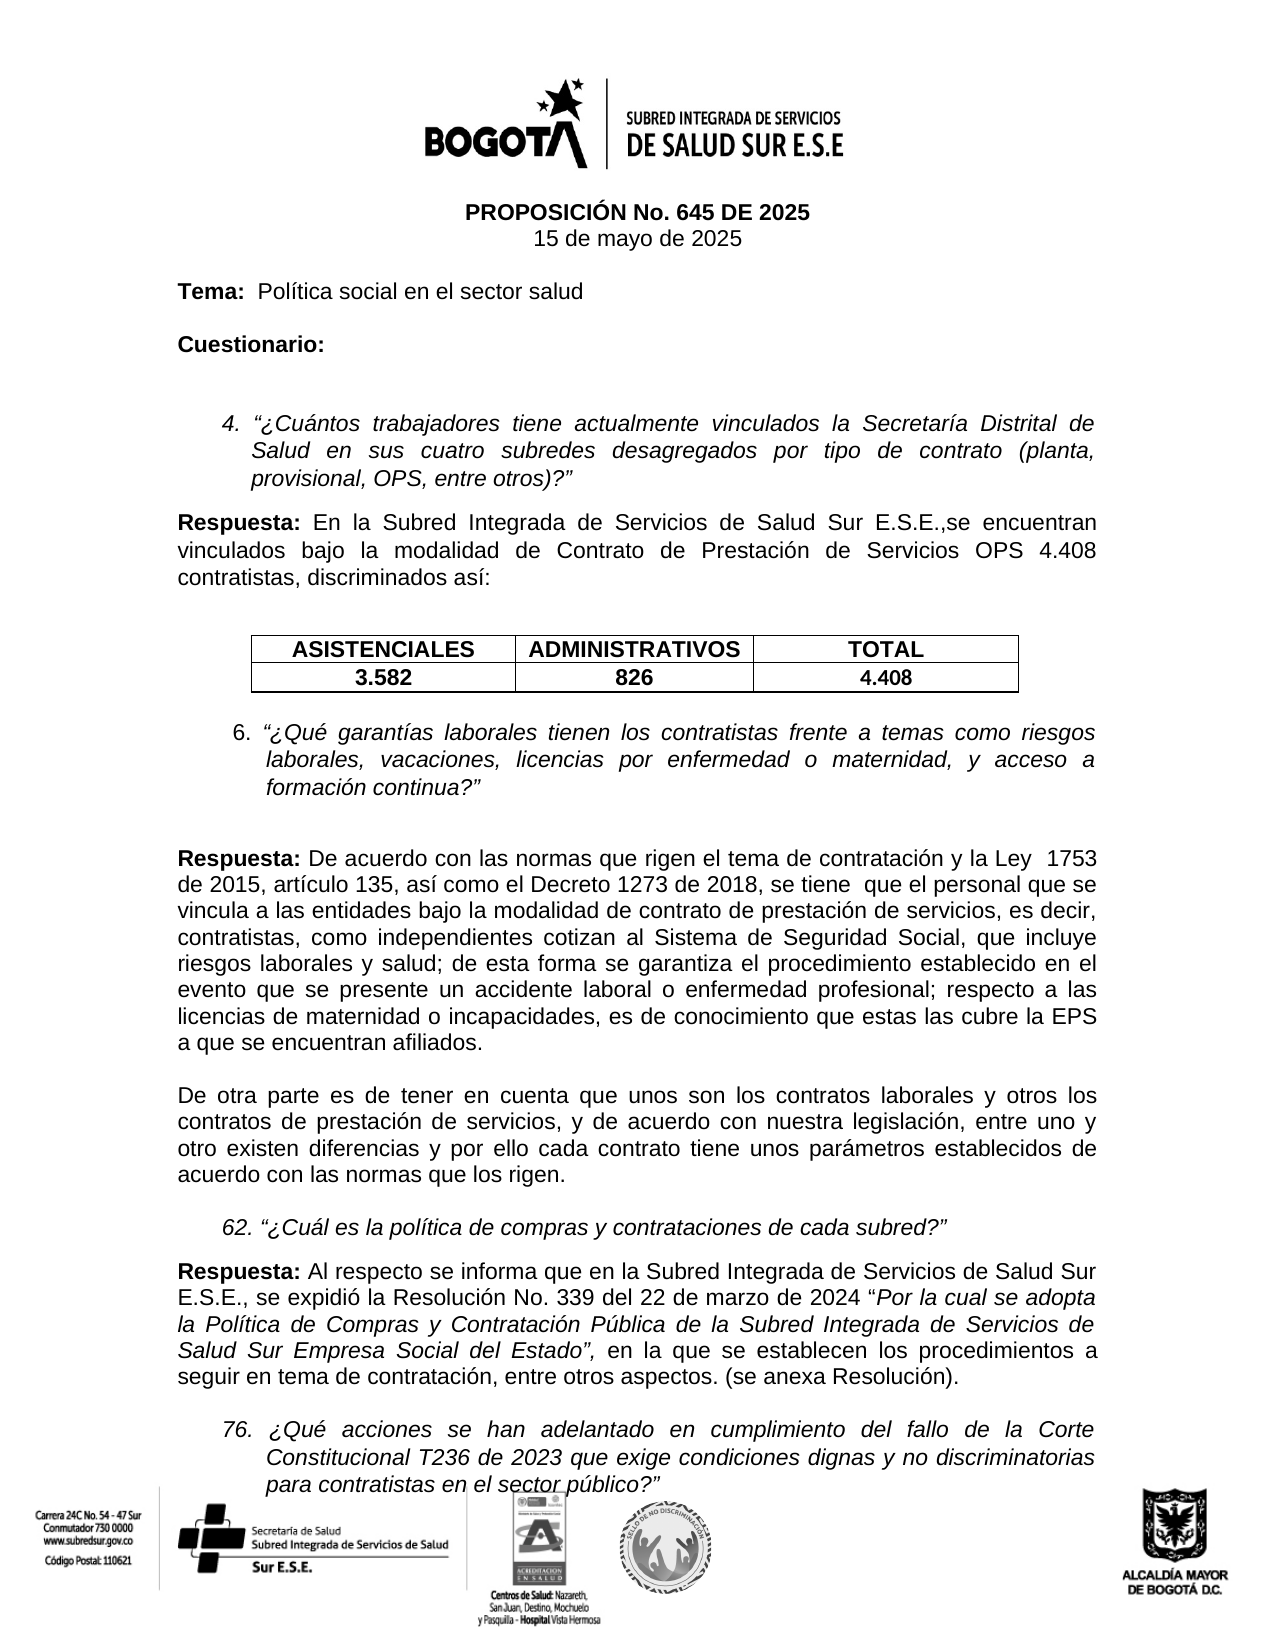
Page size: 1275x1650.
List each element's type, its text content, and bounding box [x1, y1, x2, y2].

table_cell 4.408 [754, 663, 1018, 691]
text Cuestionario: [177, 331, 1098, 357]
text PROPOSICIÓN No. 645 DE 2025 [177, 199, 1098, 225]
picture [1122, 1482, 1234, 1604]
text 76. ¿Qué acciones se han adelantado en cumplimiento del fallo de la Corte Constitucional T236 de 2023 que exige condiciones dignas y no discriminatorias para contratistas en el sector público?” [222, 1416, 1098, 1497]
picture [31, 1481, 606, 1629]
table_header ASISTENCIALES [252, 636, 515, 662]
text Respuesta: De acuerdo con las normas que rigen el tema de contratación y la Ley 1753 de 2015, artículo 135, así como el Decreto 1273 de 2018, se tiene que el personal que se vincula a las entidades bajo la modalidad de contrato de prestación de servicios, es decir, contratistas, como independientes cotizan al Sistema de Seguridad Social, que incluye riesgos laborales y salud; de esta forma se garantiza el procedimiento establecido en el evento que se presente un accidente laboral o enfermedad profesional; respecto a las licencias de maternidad o incapacidades, es de conocimiento que estas las cubre la EPS a que se encuentran afiliados. [177, 844, 1098, 1055]
table_cell 826 [516, 663, 753, 691]
text 62. “¿Cuál es la política de compras y contrataciones de cada subred?” [177, 1213, 1098, 1240]
table_header ADMINISTRATIVOS [516, 636, 753, 662]
table_header TOTAL [754, 636, 1018, 662]
text Tema: Política social en el sector salud [177, 278, 1098, 304]
text 15 de mayo de 2025 [177, 225, 1098, 251]
picture [619, 1501, 712, 1594]
text 6. “¿Qué garantías laborales tienen los contratistas frente a temas como riesgos laborales, vacaciones, licencias por enfermedad o maternidad, y acceso a formación continua?” [222, 719, 1098, 800]
text Respuesta: En la Subred Integrada de Servicios de Salud Sur E.S.E.,se encuentran vinculados bajo la modalidad de Contrato de Prestación de Servicios OPS 4.408 contratistas, discriminados así: [177, 509, 1098, 591]
text De otra parte es de tener en cuenta que unos son los contratos laborales y otros los contratos de prestación de servicios, y de acuerdo con nuestra legislación, entre uno y otro existen diferencias y por ello cada contrato tiene unos parámetros establecidos de acuerdo con las normas que los rigen. [177, 1082, 1098, 1187]
text Respuesta: Al respecto se informa que en la Subred Integrada de Servicios de Salud Sur E.S.E., se expidió la Resolución No. 339 del 22 de marzo de 2024 “Por la cual se adopta la Política de Compras y Contratación Pública de la Subred Integrada de Servicios de Salud Sur Empresa Social del Estado”, en la que se establecen los procedimientos a seguir en tema de contratación, entre otros aspectos. (se anexa Resolución). [177, 1258, 1098, 1389]
table_cell 3.582 [252, 663, 515, 691]
picture [417, 71, 847, 177]
text 4. “¿Cuántos trabajadores tiene actualmente vinculados la Secretaría Distrital de Salud en sus cuatro subredes desagregados por tipo de contrato (planta, provisional, OPS, entre otros)?” [222, 409, 1098, 491]
